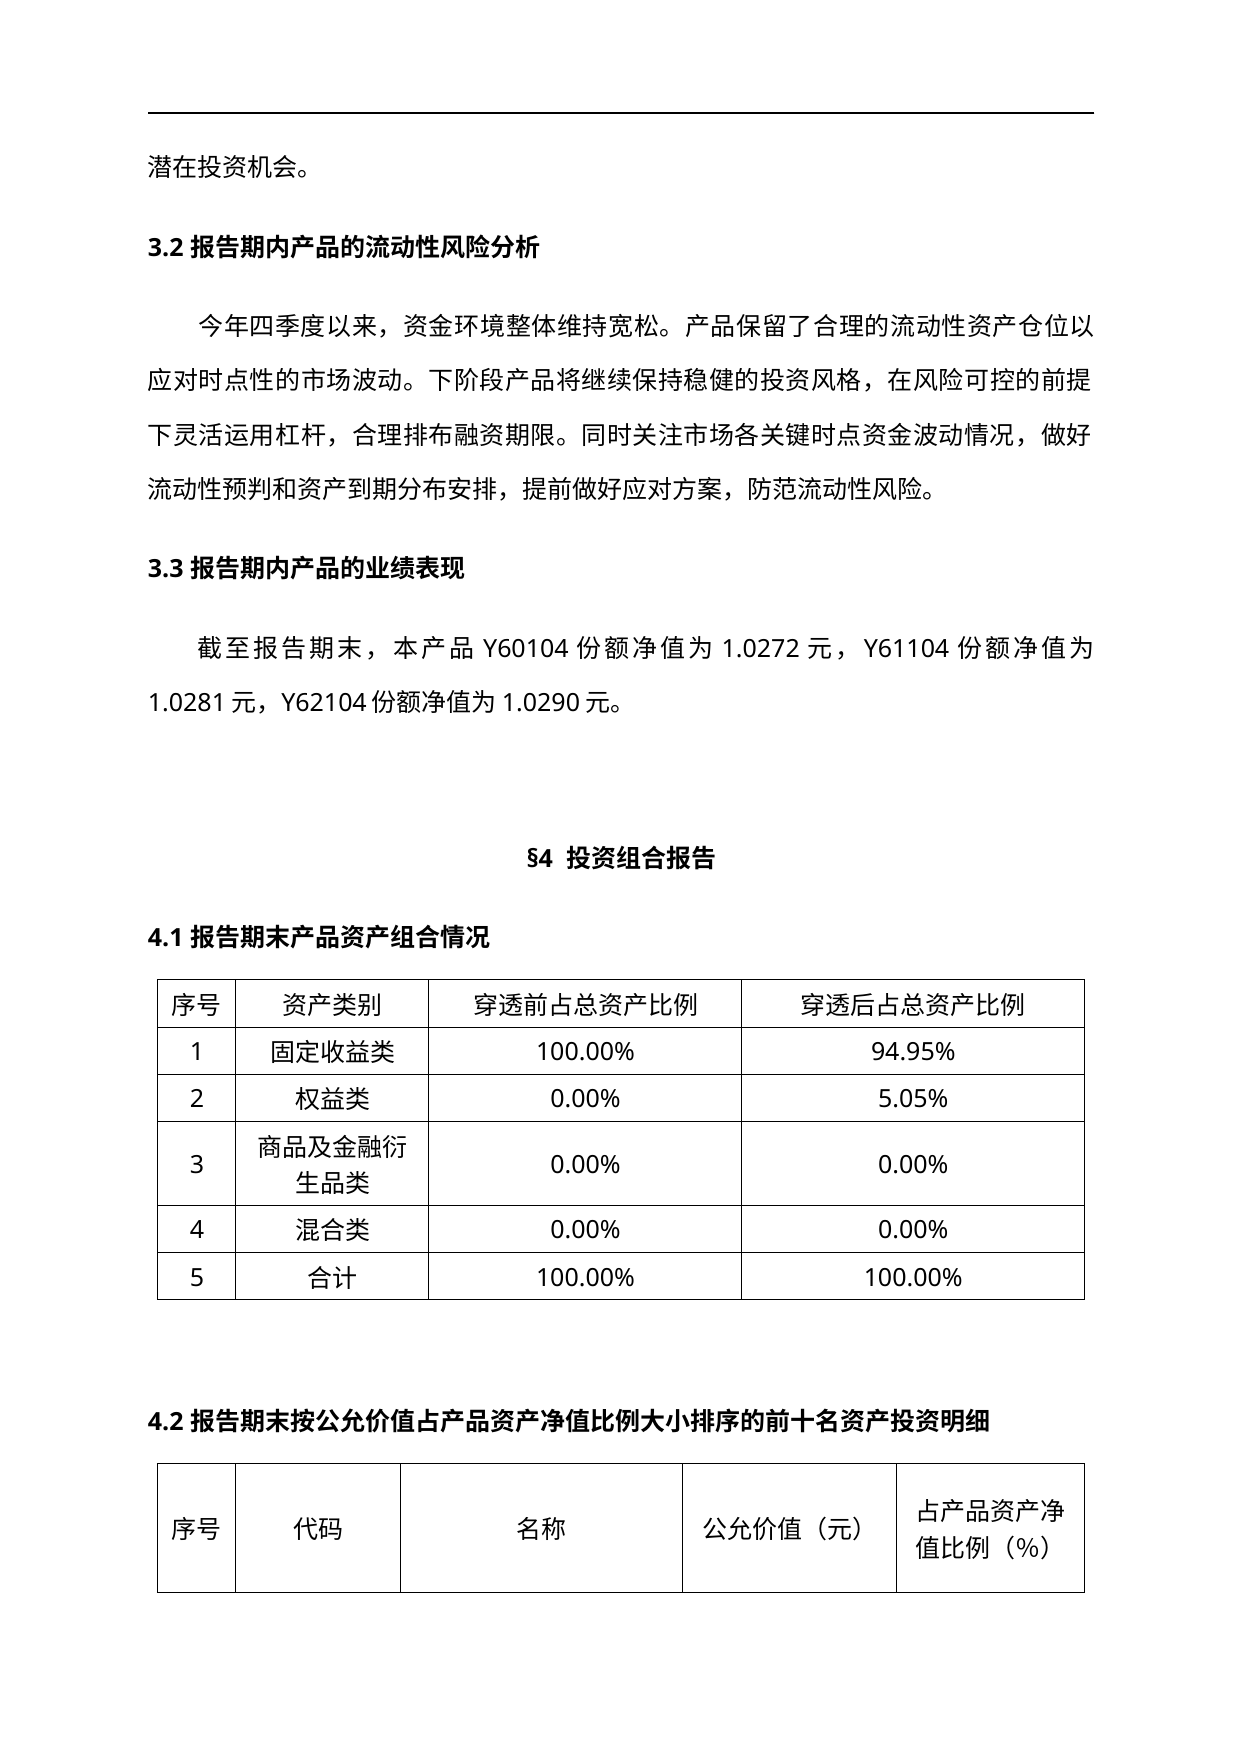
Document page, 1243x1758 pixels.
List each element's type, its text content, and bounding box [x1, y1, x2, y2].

table_cell 混合类 [236, 1206, 428, 1252]
table_cell 0.00% [742, 1122, 1084, 1205]
text 截至报告期末，本产品Y60104份额净值为1.0272元，Y61104份额净值为1.0281元，Y62104份额净值为1.0290元。 [148, 628, 1094, 719]
table_cell 合计 [236, 1253, 428, 1299]
table_header 穿透后占总资产比例 [742, 980, 1084, 1027]
table_cell 100.00% [742, 1253, 1084, 1299]
table_cell 0.00% [429, 1075, 741, 1121]
table_header 代码 [236, 1464, 400, 1592]
table_header 名称 [401, 1464, 682, 1592]
table_header 序号 [158, 1464, 235, 1592]
text 今年四季度以来，资金环境整体维持宽松。产品保留了合理的流动性资产仓位以应对时点性的市场波动。下阶段产品将继续保持稳健的投资风格，在风险可控的前提下灵活运用杠杆，合理排布融资期限。同时关注市场各关键时点资金波动情况，做好流动性预判和资产到期分布安排，提前做好应对方案，防范流动性风险。 [148, 306, 1094, 506]
table_cell 100.00% [429, 1028, 741, 1074]
table_cell 商品及金融衍生品类 [236, 1122, 428, 1205]
table_cell 0.00% [429, 1122, 741, 1205]
table_cell 权益类 [236, 1075, 428, 1121]
table_cell 94.95% [742, 1028, 1084, 1074]
table_header 序号 [158, 980, 235, 1027]
table_cell 2 [158, 1075, 235, 1121]
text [148, 148, 1094, 184]
table_cell 3 [158, 1122, 235, 1205]
table_cell 4 [158, 1206, 235, 1252]
table_header 公允价值（元） [683, 1464, 896, 1592]
text 3.3 报告期内产品的业绩表现 [148, 549, 1094, 585]
table_cell 100.00% [429, 1253, 741, 1299]
table_header 穿透前占总资产比例 [429, 980, 741, 1027]
table_cell 0.00% [429, 1206, 741, 1252]
text 4.1 报告期末产品资产组合情况 [148, 917, 1094, 954]
text 3.2 报告期内产品的流动性风险分析 [148, 227, 1094, 263]
text 4.2 报告期末按公允价值占产品资产净值比例大小排序的前十名资产投资明细 [148, 1401, 1094, 1438]
table_cell 5 [158, 1253, 235, 1299]
table_cell 1 [158, 1028, 235, 1074]
table_header 占产品资产净值比例（％） [897, 1464, 1084, 1592]
table_header 资产类别 [236, 980, 428, 1027]
table_cell 固定收益类 [236, 1028, 428, 1074]
table_cell 0.00% [742, 1206, 1084, 1252]
table_cell 5.05% [742, 1075, 1084, 1121]
text §4 投资组合报告 [148, 838, 1094, 874]
